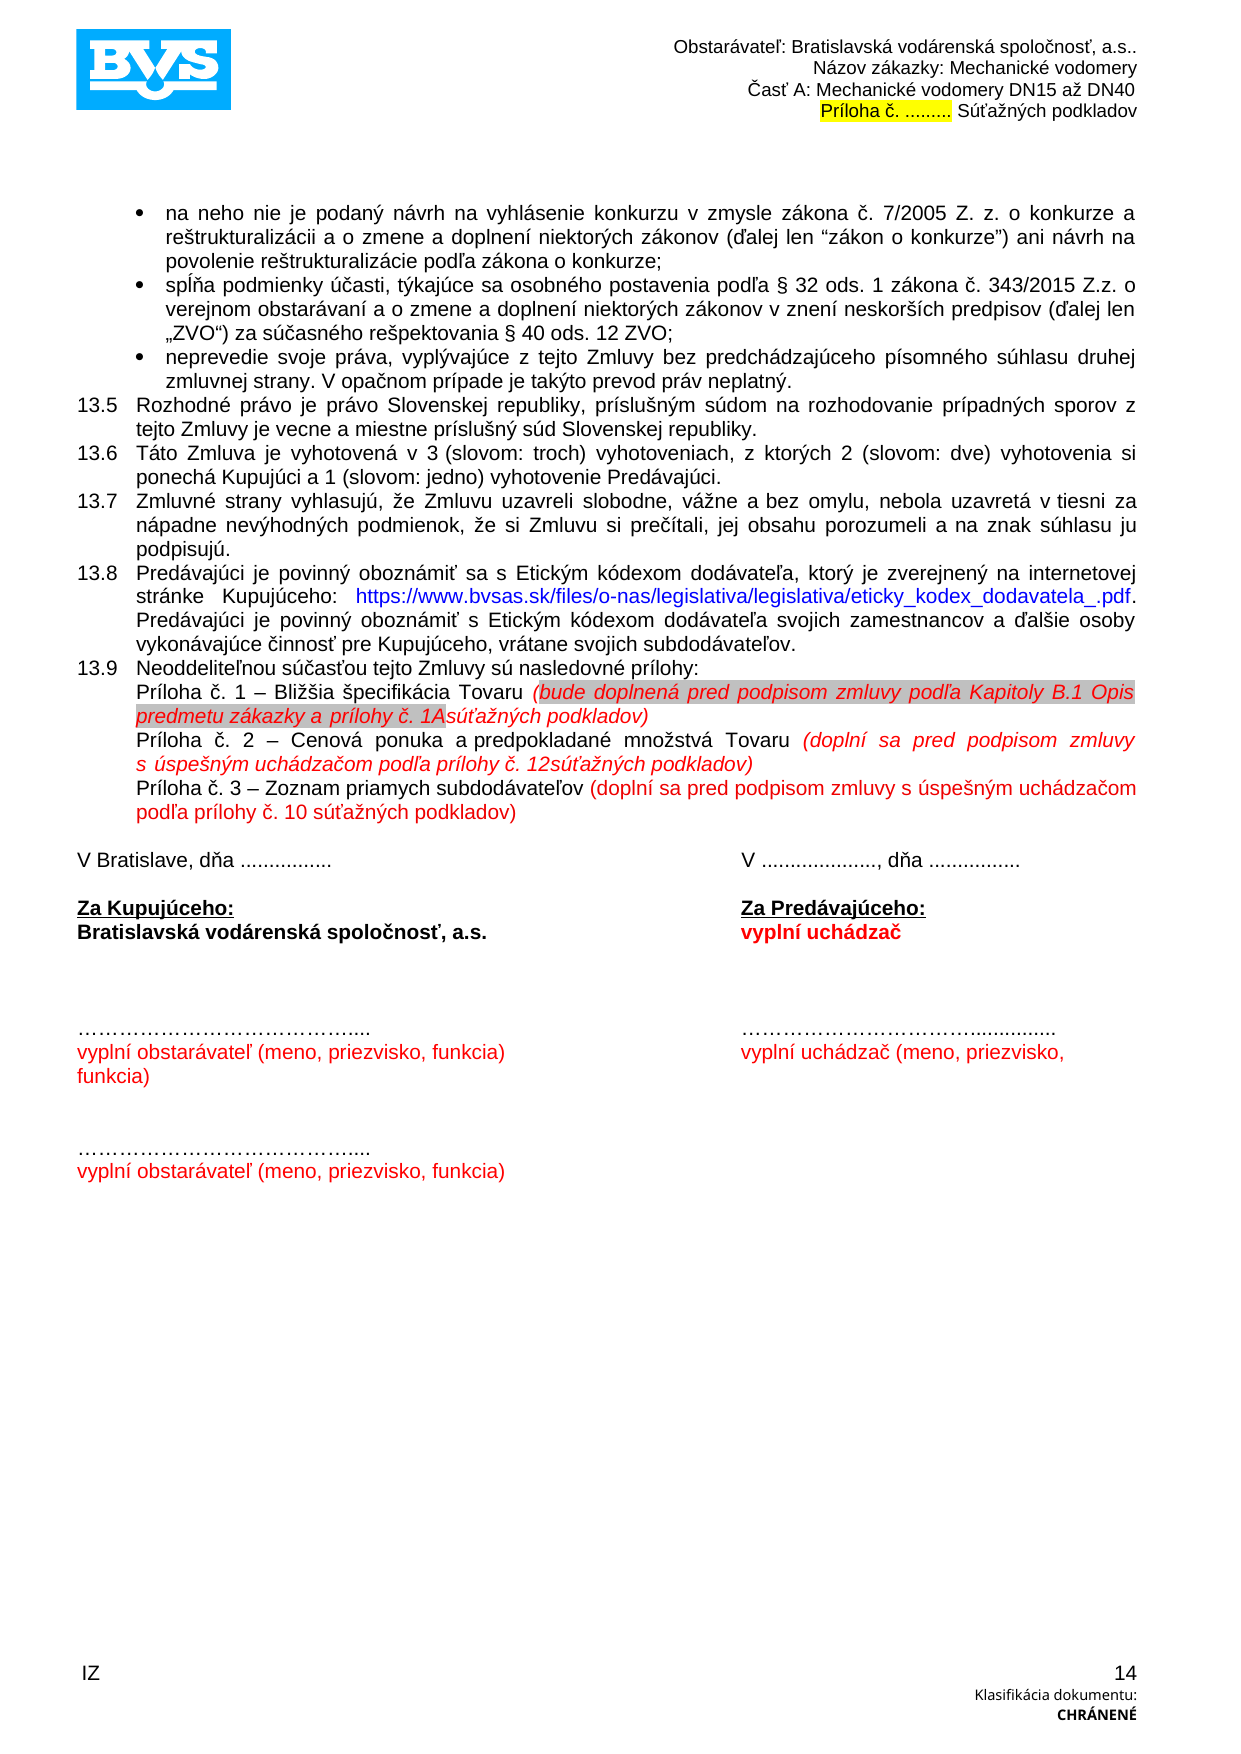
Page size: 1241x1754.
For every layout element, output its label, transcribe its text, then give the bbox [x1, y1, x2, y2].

text vyplní obstarávateľ (meno, priezvisko, funkcia) [77, 1159, 1137, 1183]
text Príloha č. 3 – Zoznam priamych subdodávateľov (doplní sa pred podpisom zmluvy s úspešným uchádzačom podľa prílohy č. 10 súťažných podkladov) [136, 776, 1137, 824]
list Zmluvné strany vyhlasujú, že Zmluvu uzavreli slobodne, vážne a bez omylu, nebola uzavretá v tiesni za nápadne nevýhodných podmienok, že si Zmluvu si prečítali, jej obsahu porozumeli a na znak súhlasu ju podpisujú. [77, 488, 1137, 560]
list Táto Zmluva je vyhotovená v 3 (slovom: troch) vyhotoveniach, z ktorých 2 (slovom: dve) vyhotovenia si ponechá Kupujúci a 1 (slovom: jedno) vyhotovenie Predávajúci. [77, 441, 1137, 488]
text ………………………………….... ……………………………............... [77, 1016, 1137, 1039]
list spĺňa podmienky účasti, týkajúce sa osobného postavenia podľa § 32 ods. 1 zákona č. 343/2015 Z.z. o verejnom obstarávaní a o zmene a doplnení niektorých zákonov v znení neskorších predpisov (ďalej len „ZVO“) za súčasného rešpektovania § 40 ods. 12 ZVO; [136, 273, 1137, 345]
list V Bratislave, dňa ................ V ...................., dňa ................ [77, 848, 1137, 872]
text ………………………………….... [77, 1135, 1137, 1159]
list Predávajúci je povinný oboznámiť sa s Etickým kódexom dodávateľa, ktorý je zverejnený na internetovej stránke Kupujúceho: https://www.bvsas.sk/files/o-nas/legislativa/legislativa/eticky_kodex_dodavatela_.pdf. Predávajúci je povinný oboznámiť s Etickým kódexom dodávateľa svojich zamestnancov a ďalšie osoby vykonávajúce činnosť pre Kupujúceho, vrátane svojich subdodávateľov. [77, 560, 1137, 656]
text Príloha č. 2 – Cenová ponuka a predpokladané množstvá Tovaru (doplní sa pred podpisom zmluvy s úspešným uchádzačom podľa prílohy č. 12súťažných podkladov) [136, 728, 1137, 776]
text vyplní obstarávateľ (meno, priezvisko, funkcia) vyplní uchádzač (meno, priezvisko, funkcia) [77, 1039, 1137, 1087]
list neprevedie svoje práva, vyplývajúce z tejto Zmluvy bez predchádzajúceho písomného súhlasu druhej zmluvnej strany. V opačnom prípade je takýto prevod práv neplatný. [136, 345, 1137, 393]
text Príloha č. 1 – Bližšia špecifikácia Tovaru (bude doplnená pred podpisom zmluvy podľa Kapitoly B.1 Opis predmetu zákazky a prílohy č. 1Asúťažných podkladov) [136, 680, 1137, 728]
text Za Kupujúceho: Za Predávajúceho: [77, 896, 1137, 920]
list Rozhodné právo je právo Slovenskej republiky, príslušným súdom na rozhodovanie prípadných sporov z tejto Zmluvy je vecne a miestne príslušný súd Slovenskej republiky. [77, 393, 1137, 441]
list Neoddeliteľnou súčasťou tejto Zmluvy sú nasledovné prílohy: [77, 656, 1137, 680]
list na neho nie je podaný návrh na vyhlásenie konkurzu v zmysle zákona č. 7/2005 Z. z. o konkurze a reštrukturalizácii a o zmene a doplnení niektorých zákonov (ďalej len “zákon o konkurze”) ani návrh na povolenie reštrukturalizácie podľa zákona o konkurze; [136, 201, 1137, 273]
text Bratislavská vodárenská spoločnosť, a.s. vyplní uchádzač [77, 920, 1137, 944]
